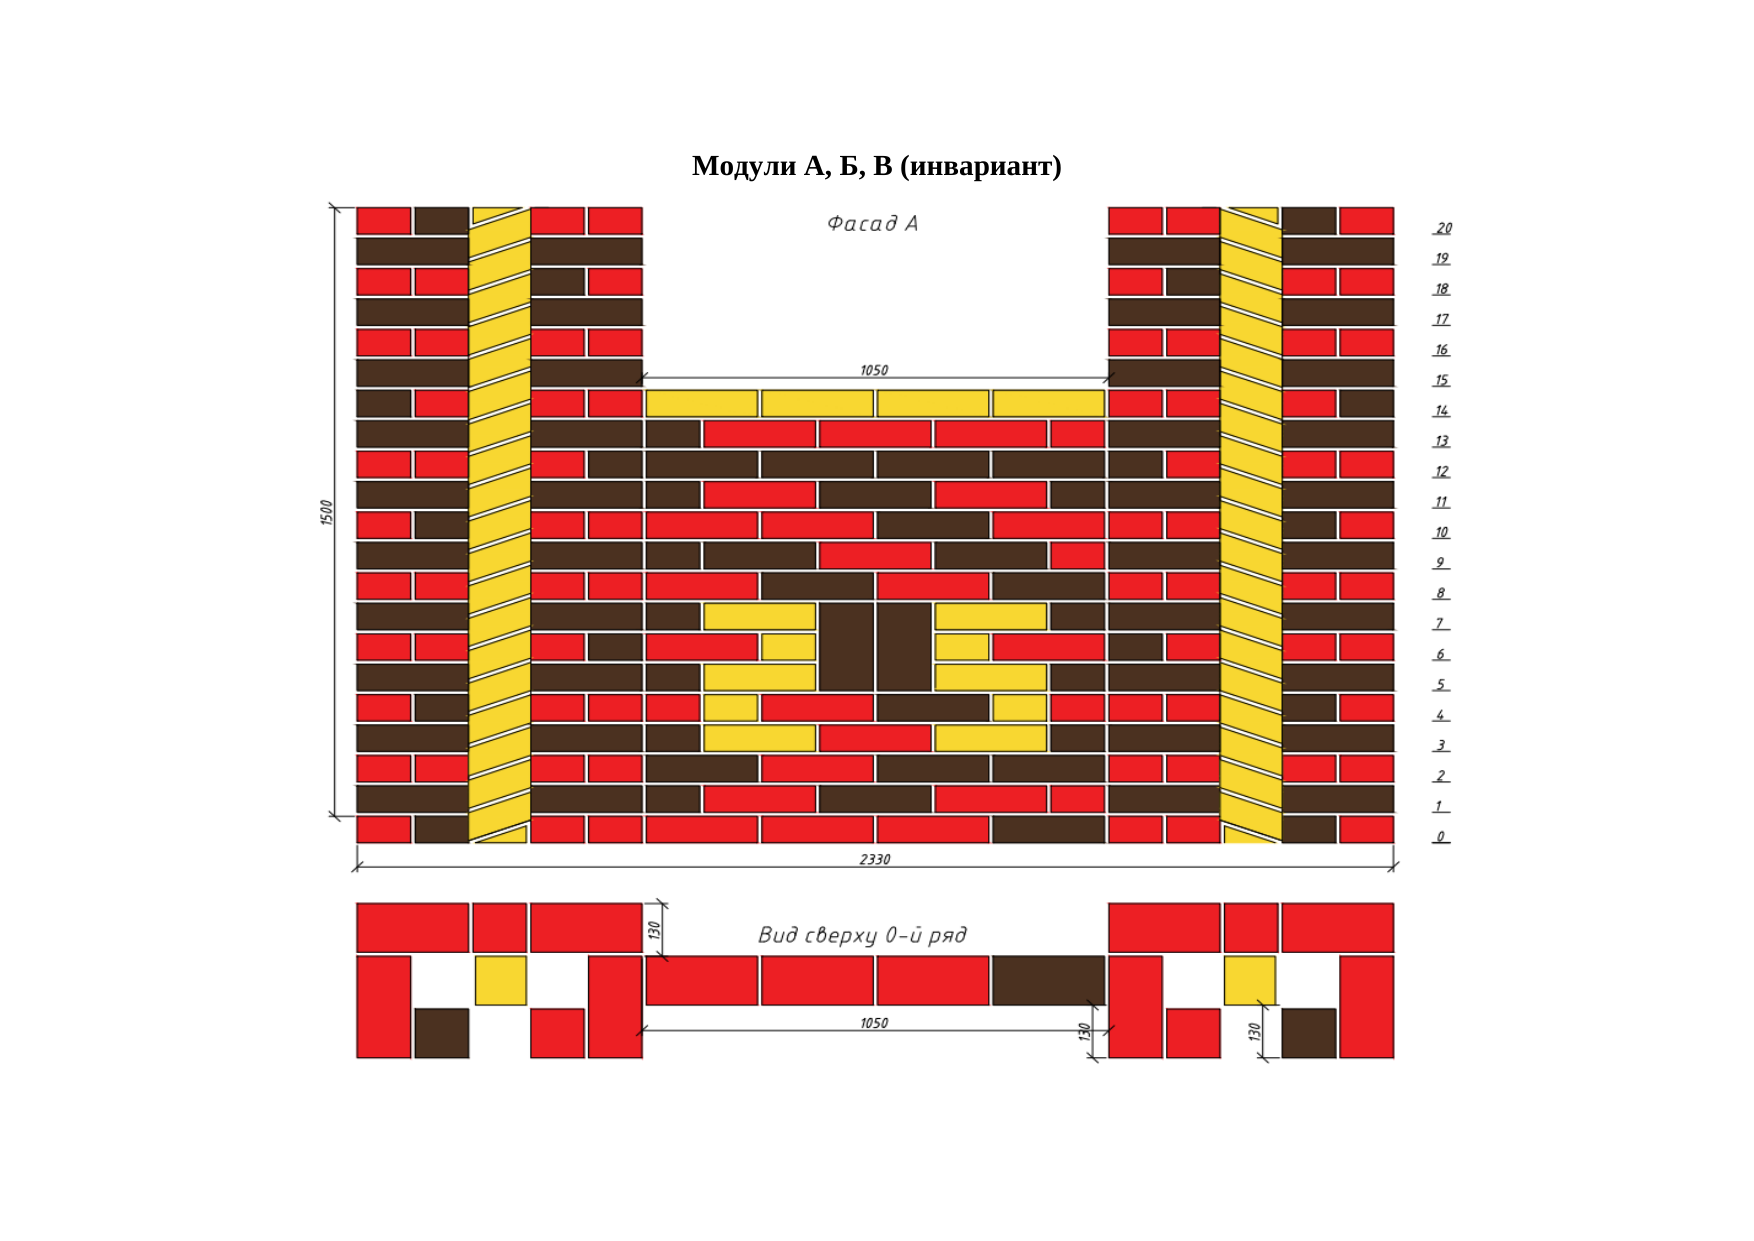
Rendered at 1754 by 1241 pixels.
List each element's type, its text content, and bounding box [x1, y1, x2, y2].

text Модули А, Б, В (инвариант) [118, 148, 1636, 181]
picture [241, 198, 1513, 1066]
